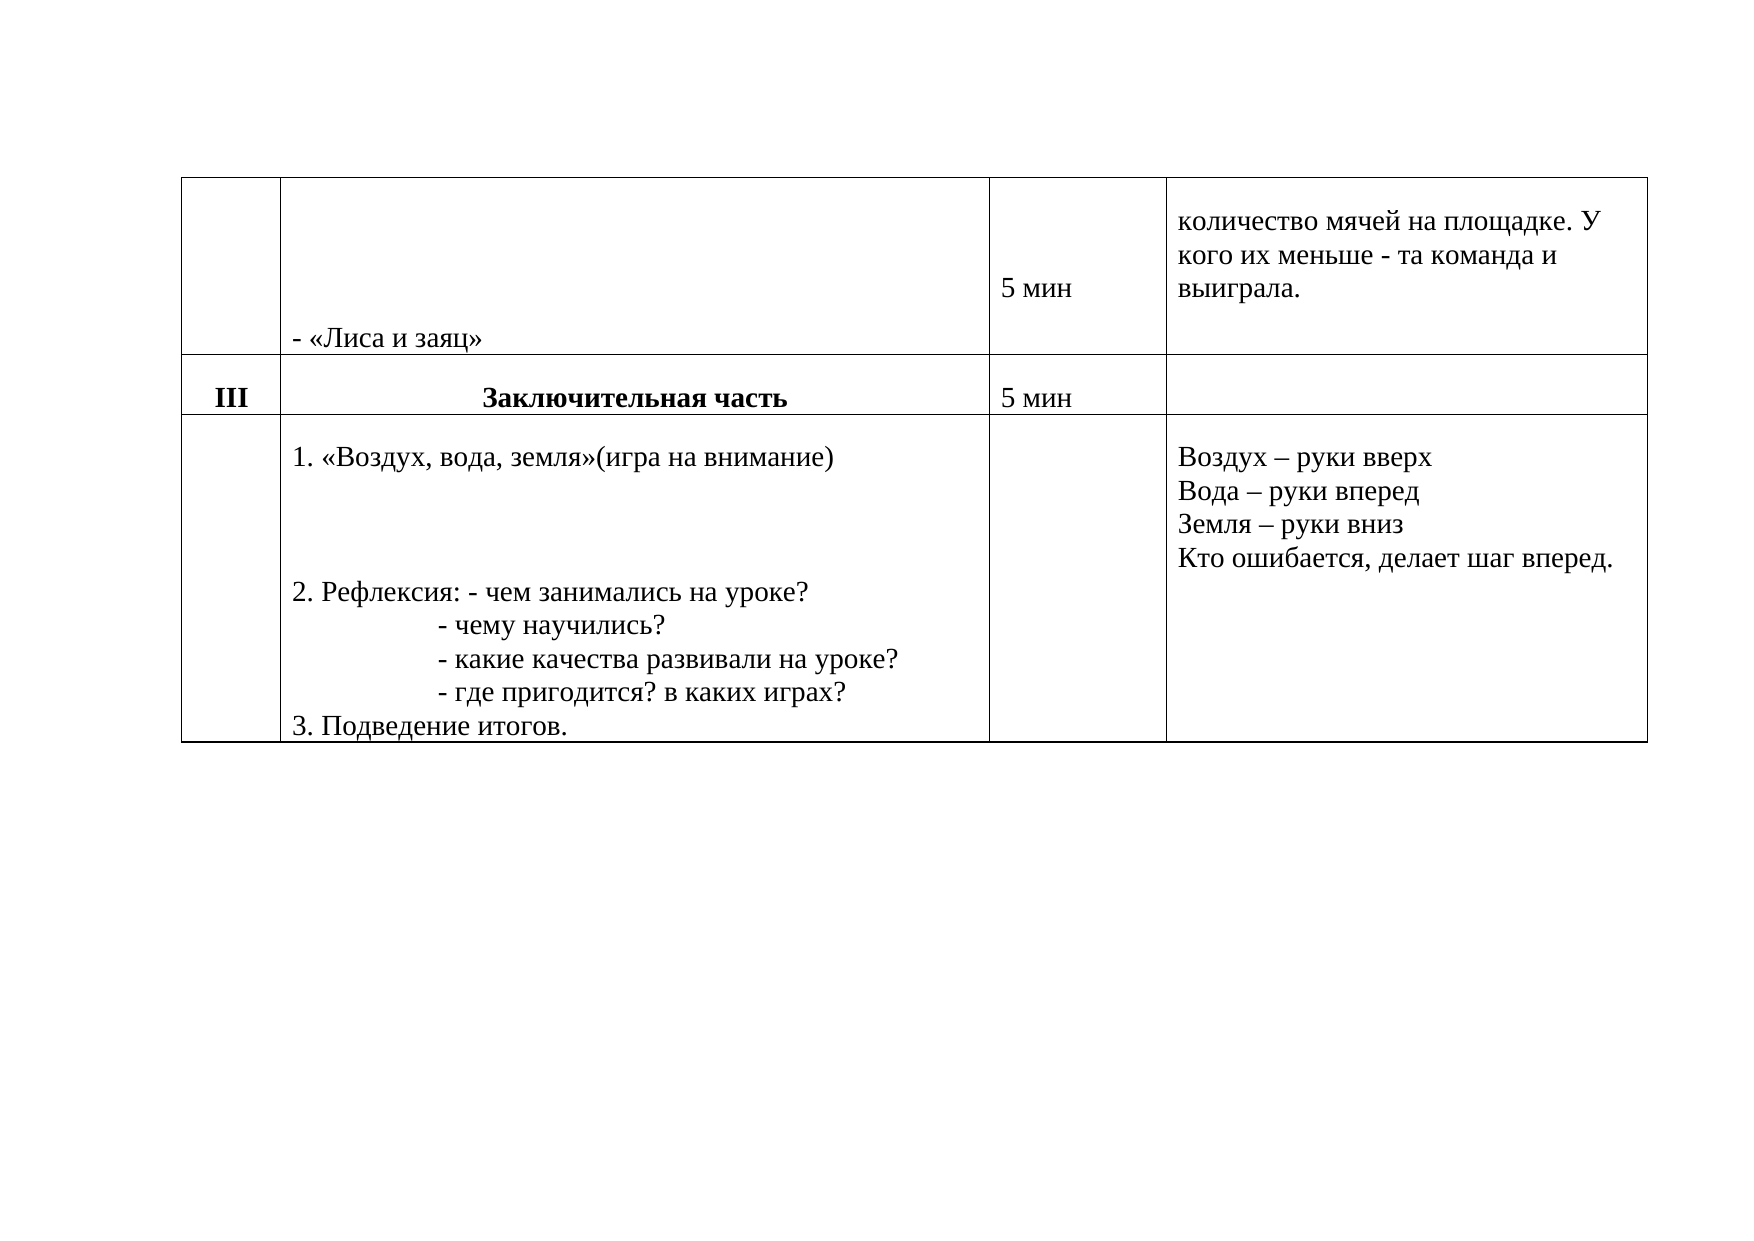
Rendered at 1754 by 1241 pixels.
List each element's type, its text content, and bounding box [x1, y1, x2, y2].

table_cell [182, 178, 280, 354]
table_cell [1167, 355, 1647, 413]
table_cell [281, 178, 989, 354]
table_cell 5 мин 5 мин [990, 178, 1166, 354]
table_cell 1. «Воздух, вода, земля»(игра на внимание) 2. Рефлексия: - чем занимались на уроке? - чему научились? - какие качества развивали на уроке? - где пригодится? в каких играх? 3. Подведение итогов. [281, 415, 989, 741]
table_cell [182, 415, 280, 741]
table_cell III [182, 355, 280, 413]
table_cell Воздух – руки вверх Вода – руки вперед Земля – руки вниз Кто ошибается, делает шаг вперед. [1167, 415, 1647, 741]
table_cell [990, 415, 1166, 741]
table_cell Заключительная часть [281, 355, 989, 413]
table_cell 5 мин [990, 355, 1166, 413]
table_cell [1167, 178, 1647, 354]
